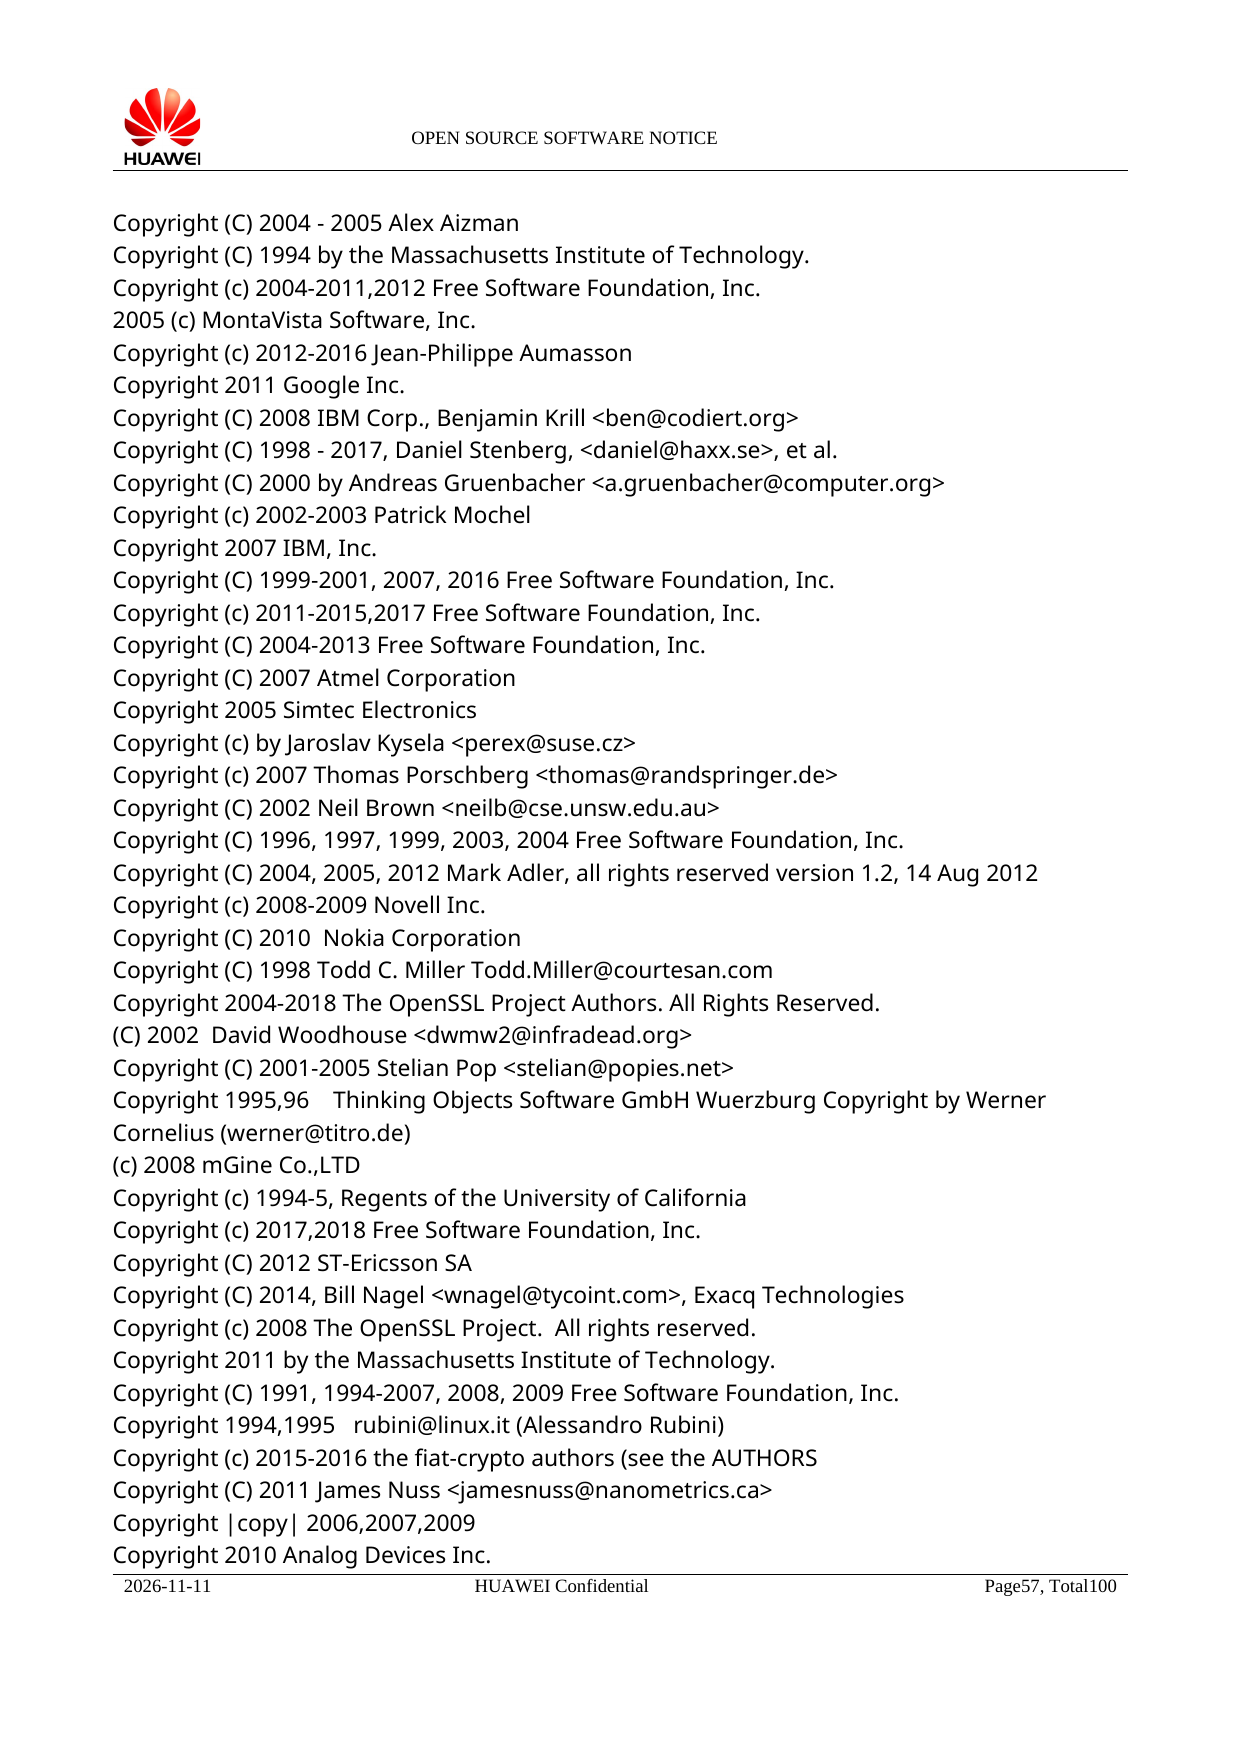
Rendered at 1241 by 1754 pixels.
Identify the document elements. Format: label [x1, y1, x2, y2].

picture [124, 88, 201, 165]
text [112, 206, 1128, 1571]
